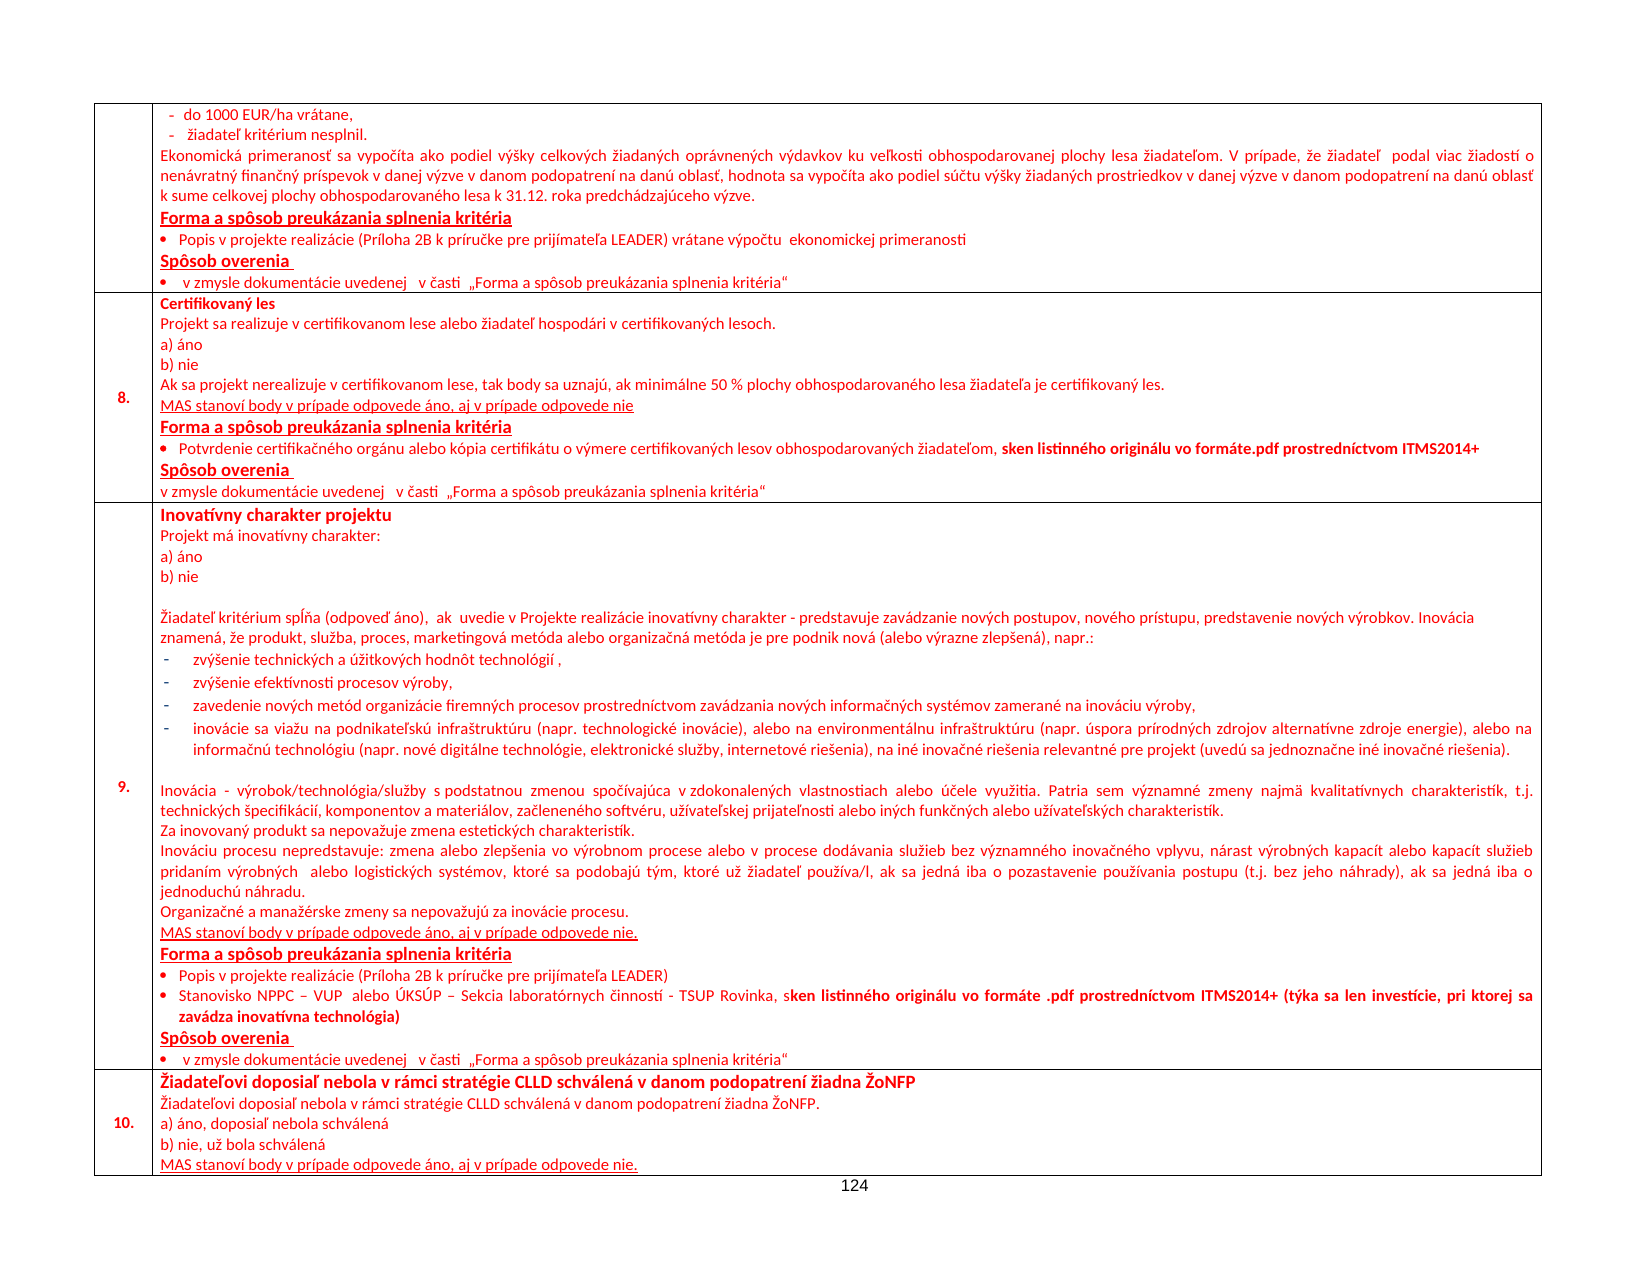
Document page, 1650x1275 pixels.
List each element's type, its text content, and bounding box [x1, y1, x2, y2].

table_cell 10. [95, 1070, 152, 1174]
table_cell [153, 1070, 1541, 1174]
table_cell 7. [95, 104, 152, 292]
table_cell 8. [95, 293, 152, 502]
table_cell 9. [95, 503, 152, 1069]
table_cell Certifikovaný les Projekt sa realizuje v certifikovanom lese alebo žiadateľ hospodári v certifikovaných lesoch. a) áno b) nie Ak sa projekt nerealizuje v certifikovanom lese, tak body sa uznajú, ak minimálne 50 % plochy obhospodarovaného lesa žiadateľa je certifikovaný les. MAS stanoví body v prípade odpovede áno, aj v prípade odpovede nie Forma a spôsob preukázania splnenia kritéria Potvrdenie certifikačného orgánu alebo kópia certifikátu o výmere certifikovaných lesov obhospodarovaných žiadateľom, sken listinného originálu vo formáte.pdf prostredníctvom ITMS2014+ Spôsob overenia v zmysle dokumentácie uvedenej v časti „Forma a spôsob preukázania splnenia kritéria“ [153, 293, 1541, 502]
table_cell Inovatívny charakter projektu Projekt má inovatívny charakter: a) áno b) nie Žiadateľ kritérium spĺňa (odpoveď áno), ak uvedie v Projekte realizácie inovatívny charakter - predstavuje zavádzanie nových postupov, nového prístupu, predstavenie nových výrobkov. Inovácia znamená, že produkt, služba, proces, marketingová metóda alebo organizačná metóda je pre podnik nová (alebo výrazne zlepšená), napr.: zvýšenie technických a úžitkových hodnôt technológií , zvýšenie efektívnosti procesov výroby, zavedenie nových metód organizácie firemných procesov prostredníctvom zavádzania nových informačných systémov zamerané na inováciu výroby, inovácie sa viažu na podnikateľskú infraštruktúru (napr. technologické inovácie), alebo na environmentálnu infraštruktúru (napr. úspora prírodných zdrojov alternatívne zdroje energie), alebo na informačnú technológiu (napr. nové digitálne technológie, elektronické služby, internetové riešenia), na iné inovačné riešenia relevantné pre projekt (uvedú sa jednoznačne iné inovačné riešenia). Inovácia - výrobok/technológia/služby s podstatnou zmenou spočívajúca v zdokonalených vlastnostiach alebo účele využitia. Patria sem významné zmeny najmä kvalitatívnych charakteristík, t.j. technických špecifikácií, komponentov a materiálov, začleneného softvéru, užívateľskej prijateľnosti alebo iných funkčných alebo užívateľských charakteristík. Za inovovaný produkt sa nepovažuje zmena estetických charakteristík. Inováciu procesu nepredstavuje: zmena alebo zlepšenia vo výrobnom procese alebo v procese dodávania služieb bez významného inovačného vplyvu, nárast výrobných kapacít alebo kapacít služieb pridaním výrobných alebo logistických systémov, ktoré sa podobajú tým, ktoré už žiadateľ používa/l, ak sa jedná iba o pozastavenie používania postupu (t.j. bez jeho náhrady), ak sa jedná iba o jednoduchú náhradu. Organizačné a manažérske zmeny sa nepovažujú za inovácie procesu. MAS stanoví body v prípade odpovede áno, aj v prípade odpovede nie. Forma a spôsob preukázania splnenia kritéria Popis v projekte realizácie (Príloha 2B k príručke pre prijímateľa LEADER) Stanovisko NPPC – VUP alebo ÚKSÚP – Sekcia laboratórnych činností - TSUP Rovinka, sken listinného originálu vo formáte .pdf prostredníctvom ITMS2014+ (týka sa len investície, pri ktorej sa zavádza inovatívna technológia) Spôsob overenia v zmysle dokumentácie uvedenej v časti „Forma a spôsob preukázania splnenia kritéria“ [153, 503, 1541, 1069]
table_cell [153, 104, 1541, 292]
